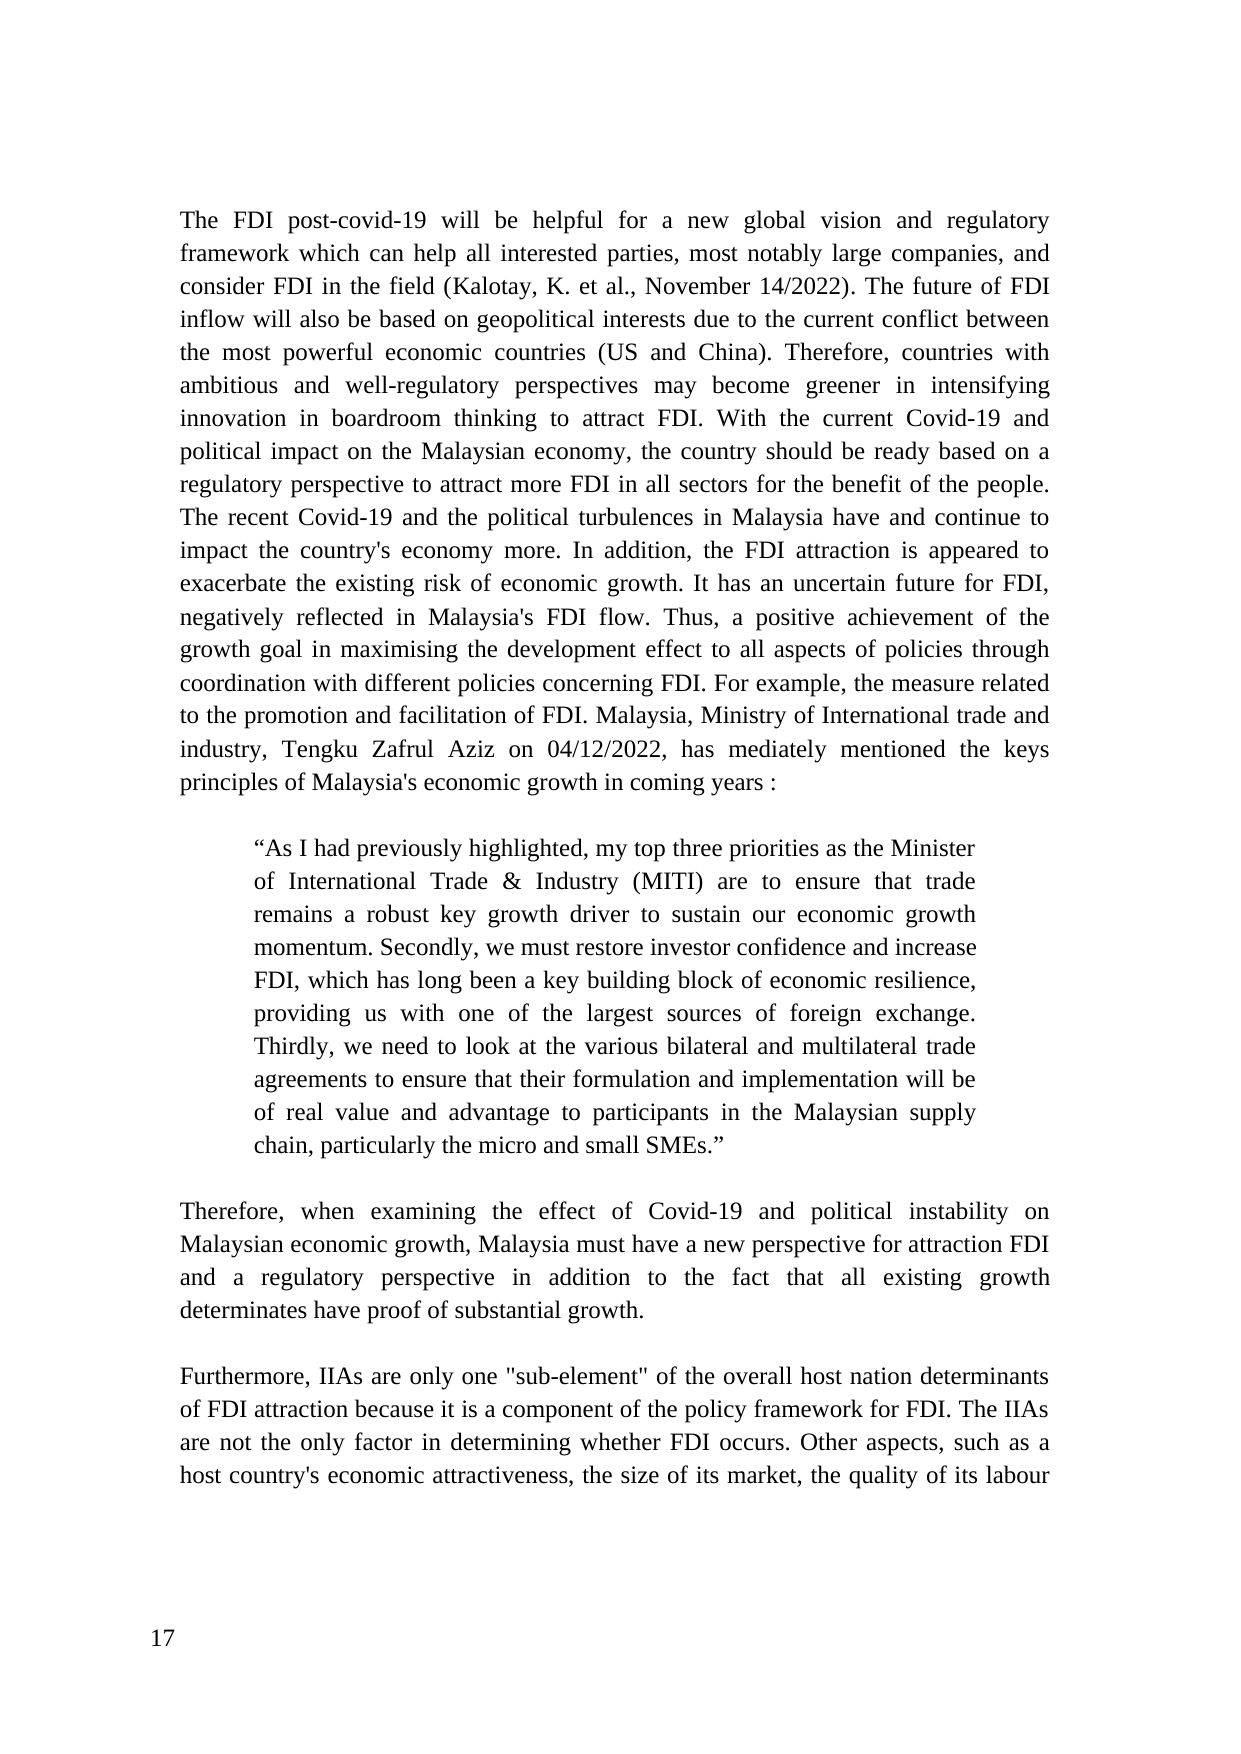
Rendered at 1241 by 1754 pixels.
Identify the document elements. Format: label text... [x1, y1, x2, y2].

text “As I had previously highlighted, my top three priorities as the Minister of International Trade & Industry (MITI) are to ensure that trade remains a robust key growth driver to sustain our economic growth momentum. Secondly, we must restore investor confidence and increase FDI, which has long been a key building block of economic resilience, providing us with one of the largest sources of foreign exchange. Thirdly, we need to look at the various bilateral and multilateral trade agreements to ensure that their formulation and implementation will be of real value and advantage to participants in the Malaysian supply chain, particularly the micro and small SMEs.” [253, 922, 977, 1038]
text “As I had previously highlighted, my top three priorities as the Minister of International Trade & Industry (MITI) are to ensure that trade remains a robust key growth driver to sustain our economic growth momentum. Secondly, we must restore investor confidence and increase FDI, which has long been a key building block of economic resilience, providing us with one of the largest sources of foreign exchange. Thirdly, we need to look at the various bilateral and multilateral trade agreements to ensure that their formulation and implementation will be of real value and advantage to participants in the Malaysian supply chain, particularly the micro and small SMEs.” [253, 833, 977, 921]
text “As I had previously highlighted, my top three priorities as the Minister of International Trade & Industry (MITI) are to ensure that trade remains a robust key growth driver to sustain our economic growth momentum. Secondly, we must restore investor confidence and increase FDI, which has long been a key building block of economic resilience, providing us with one of the largest sources of foreign exchange. Thirdly, we need to look at the various bilateral and multilateral trade agreements to ensure that their formulation and implementation will be of real value and advantage to participants in the Malaysian supply chain, particularly the micro and small SMEs.” [253, 1041, 977, 1159]
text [179, 1361, 1051, 1489]
text Therefore, when examining the effect of Covid-19 and political instability on Malaysian economic growth, Malaysia must have a new perspective for attraction FDI and a regulatory perspective in addition to the fact that all existing growth determinates have proof of substantial growth. [179, 1196, 1051, 1324]
text The FDI post-covid-19 will be helpful for a new global vision and regulatory framework which can help all interested parties, most notably large companies, and consider FDI in the field (Kalotay, K. et al., November 14/2022). The future of FDI inflow will also be based on geopolitical interests due to the current conflict between the most powerful economic countries (US and China). Therefore, countries with ambitious and well-regulatory perspectives may become greener in intensifying innovation in boardroom thinking to attract FDI. With the current Covid-19 and political impact on the Malaysian economy, the country should be ready based on a regulatory perspective to attract more FDI in all sectors for the benefit of the people. The recent Covid-19 and the political turbulences in Malaysia have and continue to impact the country's economy more. In addition, the FDI attraction is appeared to exacerbate the existing risk of economic growth. It has an uncertain future for FDI, negatively reflected in Malaysia's FDI flow. Thus, a positive achievement of the growth goal in maximising the development effect to all aspects of policies through coordination with different policies concerning FDI. For example, the measure related to the promotion and facilitation of FDI. Malaysia, Ministry of International trade and industry, Tengku Zafrul Aziz on 04/12/2022, has mediately mentioned the keys principles of Malaysia's economic growth in coming years : [179, 205, 1051, 795]
